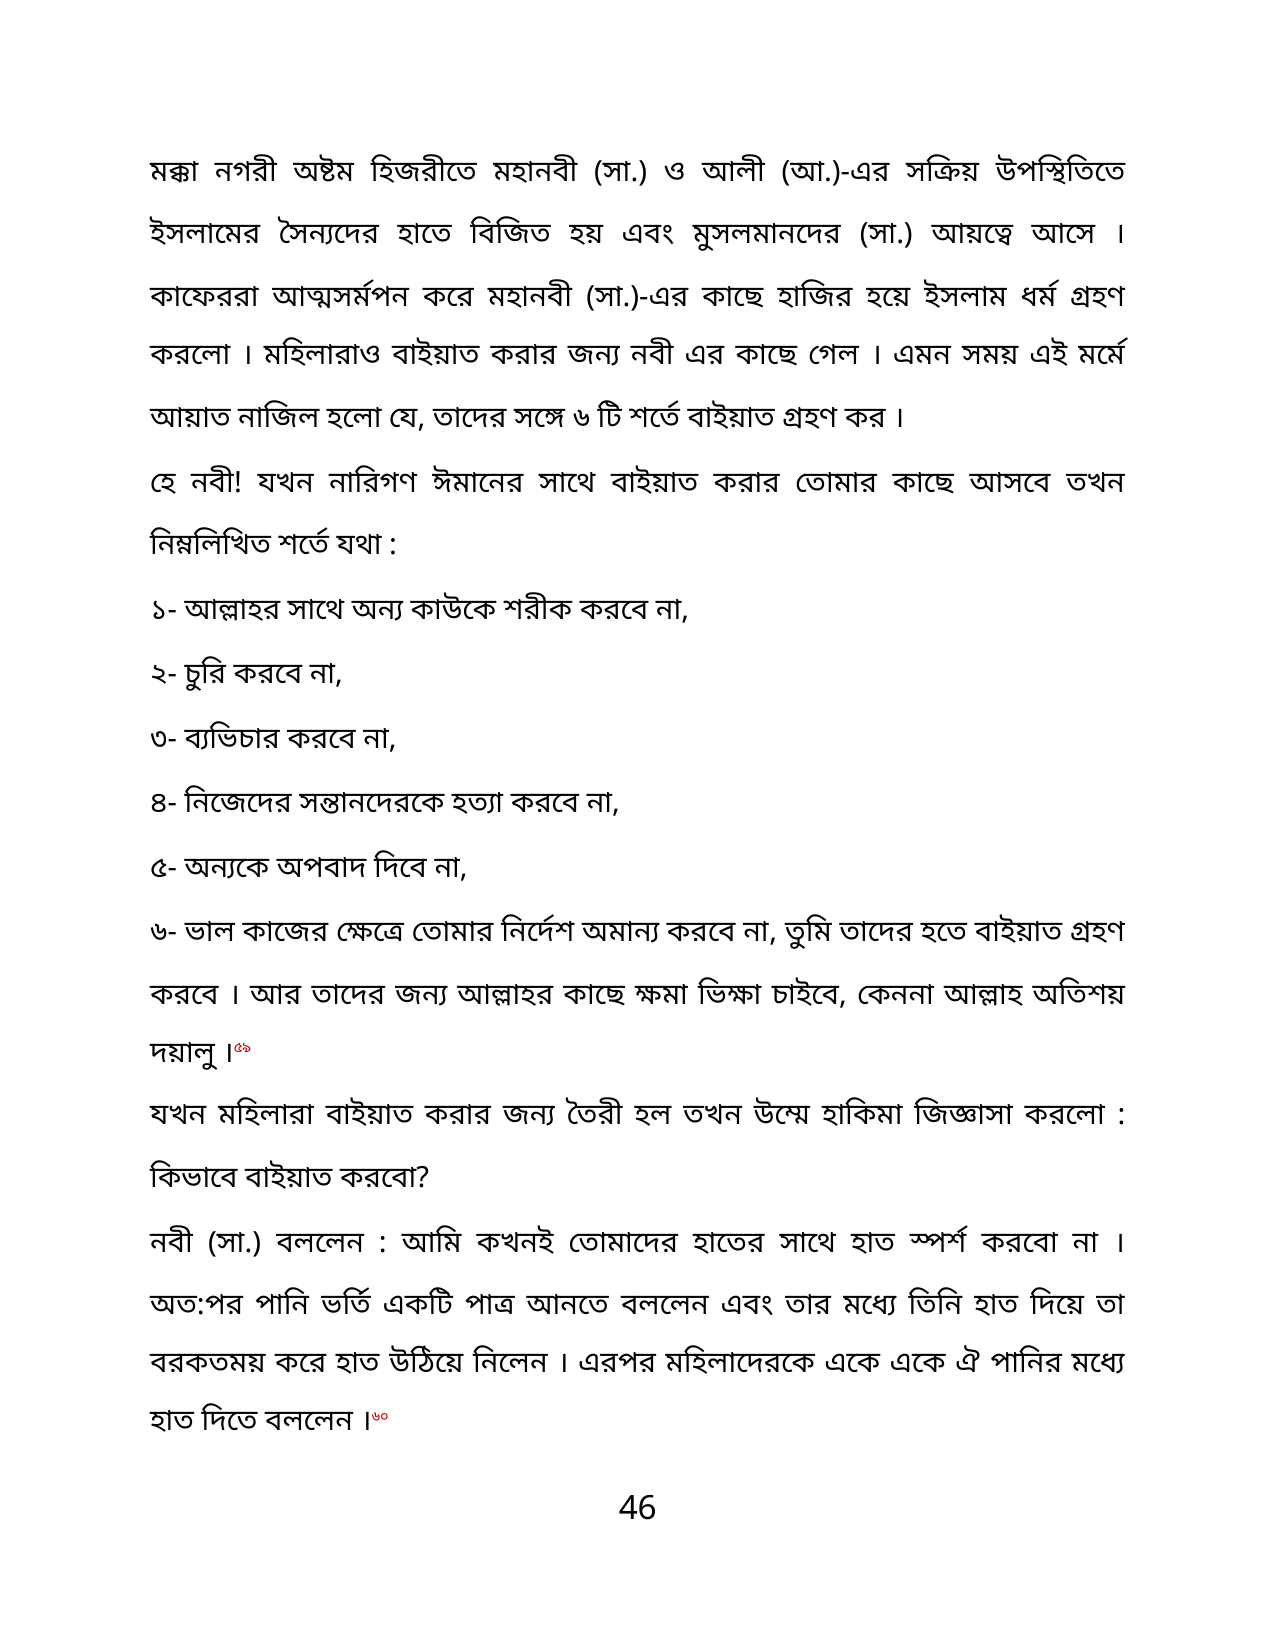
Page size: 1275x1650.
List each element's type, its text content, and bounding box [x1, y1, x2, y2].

text ১- আল্লাহর সাথে অন্য কাউকে শরীক করবে না, [150, 588, 1125, 631]
text ৫- অন্যকে অপবাদ দিবে না, [150, 846, 1125, 889]
text মক্কা নগরী অষ্টম হিজরীতে মহানবী (সা.) ও আলী (আ.)-এর সক্রিয় উপস্থিতিতে ইসলামের সৈন্যদের হাতে বিজিত হয় এবং মুসলমানদের (সা.) আয়ত্বে আসে । কাফেররা আত্মসর্মপন করে মহানবী (সা.)-এর কাছে হাজির হয়ে ইসলাম ধর্ম গ্রহণ করলো । মহিলারাও বাইয়াত করার জন্য নবী এর কাছে গেল । এমন সময় এই মর্মে আয়াত নাজিল হলো যে, তাদের সঙ্গে ৬ টি শর্তে বাইয়াত গ্রহণ কর । [150, 150, 1125, 439]
text হে নবী! যখন নারিগণ ঈমানের সাথে বাইয়াত করার তোমার কাছে আসবে তখন নিম্নলিখিত শর্তে যথা : [150, 461, 1125, 567]
text যখন মহিলারা বাইয়াত করার জন্য তৈরী হল তখন উম্মে হাকিমা জিজ্ঞাসা করলো : কিভাবে বাইয়াত করবো? [150, 1093, 1125, 1199]
text ৬- ভাল কাজের ক্ষেত্রে তোমার নির্দেশ অমান্য করবে না, তুমি তাদের হতে বাইয়াত গ্রহণ করবে । আর তাদের জন্য আল্লাহর কাছে ক্ষমা ভিক্ষা চাইবে, কেননা আল্লাহ অতিশয় দয়ালু ।৫৯ [150, 911, 1125, 1074]
text ৪- নিজেদের সন্তানদেরকে হত্যা করবে না, [150, 782, 1125, 824]
text ৩- ব্যভিচার করবে না, [150, 717, 1125, 760]
text ২- চুরি করবে না, [150, 653, 1125, 696]
text নবী (সা.) বললেন : আমি কখনই তোমাদের হাতের সাথে হাত স্পর্শ করবো না । অত:পর পানি ভর্তি একটি পাত্র আনতে বললেন এবং তার মধ্যে তিনি হাত দিয়ে তা বরকতময় করে হাত উঠিয়ে নিলেন । এরপর মহিলাদেরকে একে একে ঐ পানির মধ্যে হাত দিতে বললেন ।৬০ [150, 1221, 1125, 1442]
